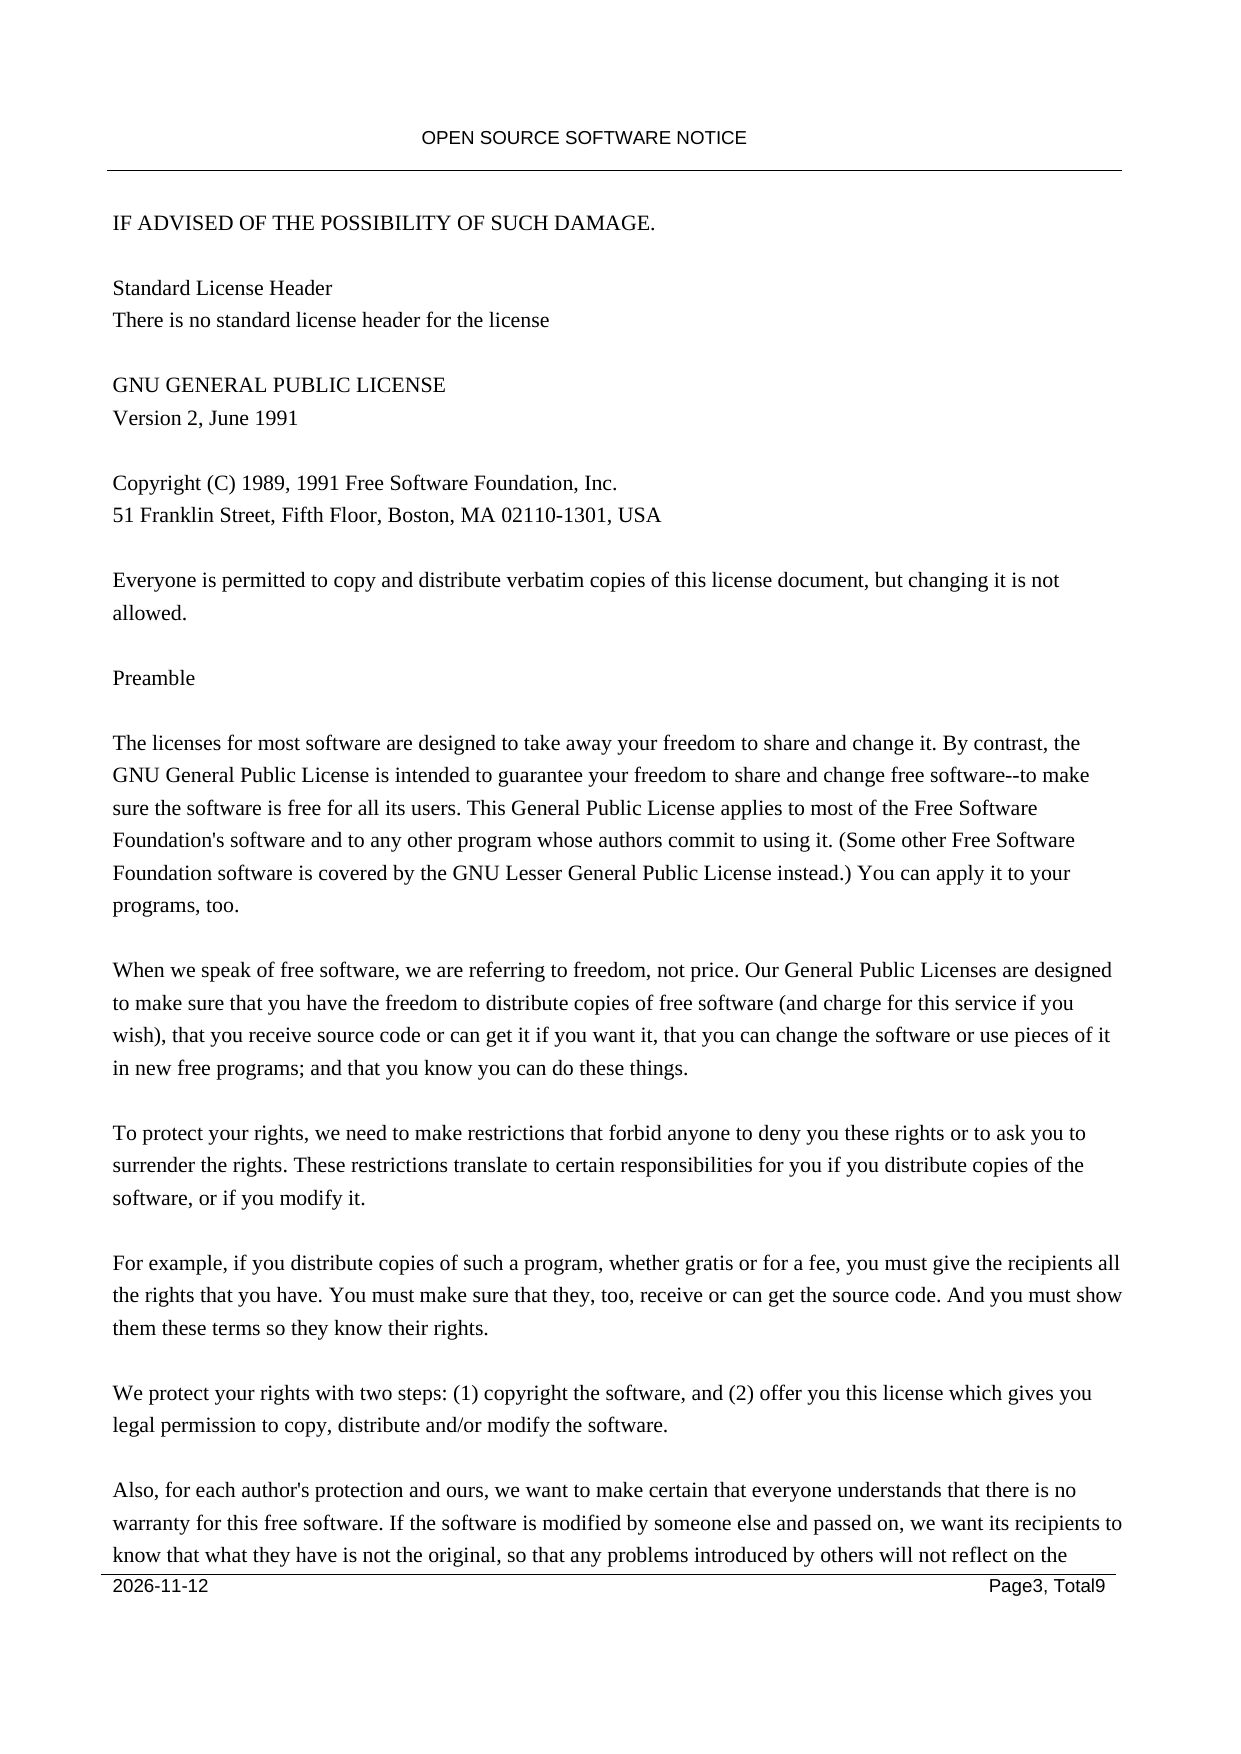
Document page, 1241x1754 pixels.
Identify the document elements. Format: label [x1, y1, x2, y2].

text [112, 206, 1128, 1571]
